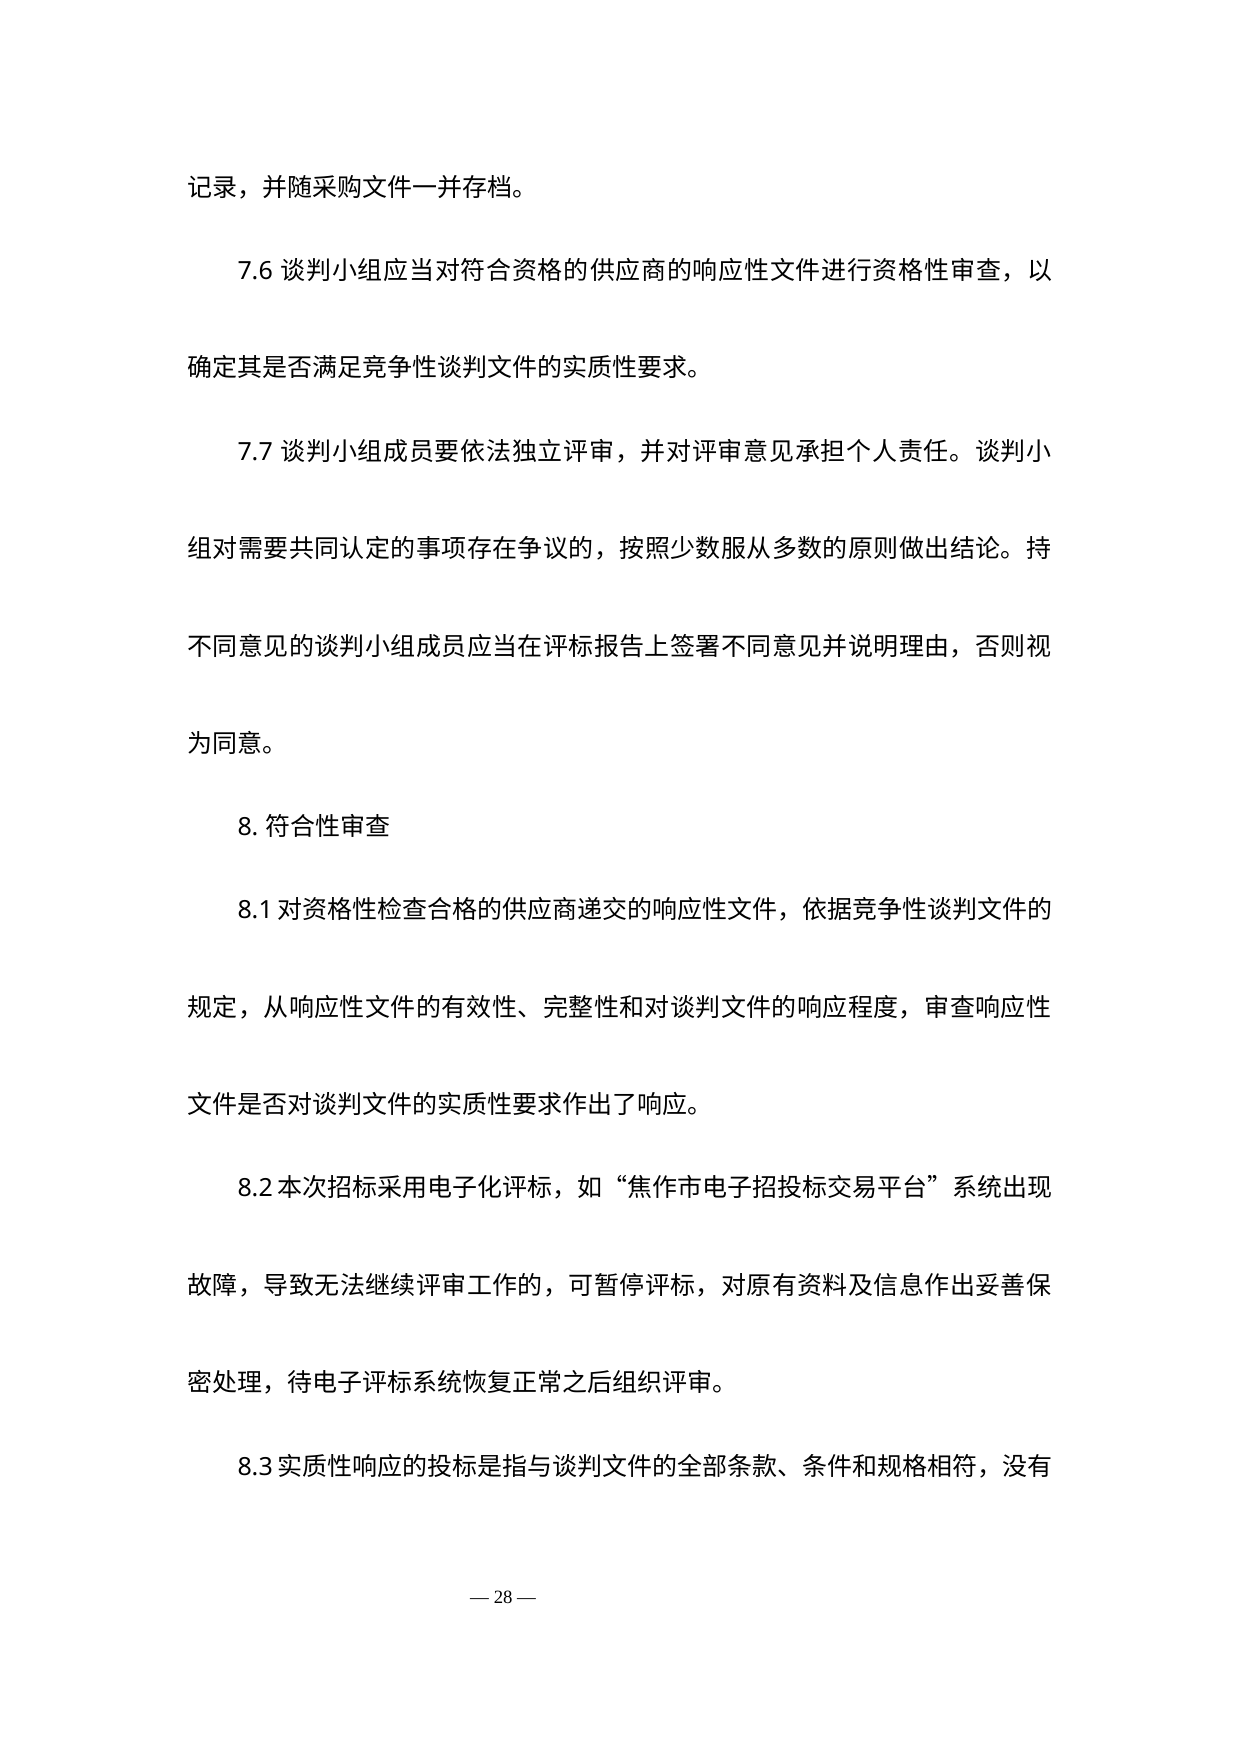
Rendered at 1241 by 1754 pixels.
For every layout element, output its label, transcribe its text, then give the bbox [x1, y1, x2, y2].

text 8.1对资格性检查合格的供应商递交的响应性文件，依据竞争性谈判文件的规定，从响应性文件的有效性、完整性和对谈判文件的响应程度，审查响应性文件是否对谈判文件的实质性要求作出了响应。 [187, 875, 1053, 1135]
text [187, 1432, 1053, 1497]
text 8.2本次招标采用电子化评标，如“焦作市电子招投标交易平台”系统出现故障，导致无法继续评审工作的，可暂停评标，对原有资料及信息作出妥善保密处理，待电子评标系统恢复正常之后组织评审。 [187, 1153, 1053, 1413]
text 7.7 谈判小组成员要依法独立评审，并对评审意见承担个人责任。谈判小组对需要共同认定的事项存在争议的，按照少数服从多数的原则做出结论。持不同意见的谈判小组成员应当在评标报告上签署不同意见并说明理由，否则视为同意。 [187, 417, 1053, 774]
text 7.6 谈判小组应当对符合资格的供应商的响应性文件进行资格性审查，以确定其是否满足竞争性谈判文件的实质性要求。 [187, 236, 1053, 398]
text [187, 153, 1053, 218]
text 8. 符合性审查 [187, 792, 1053, 857]
